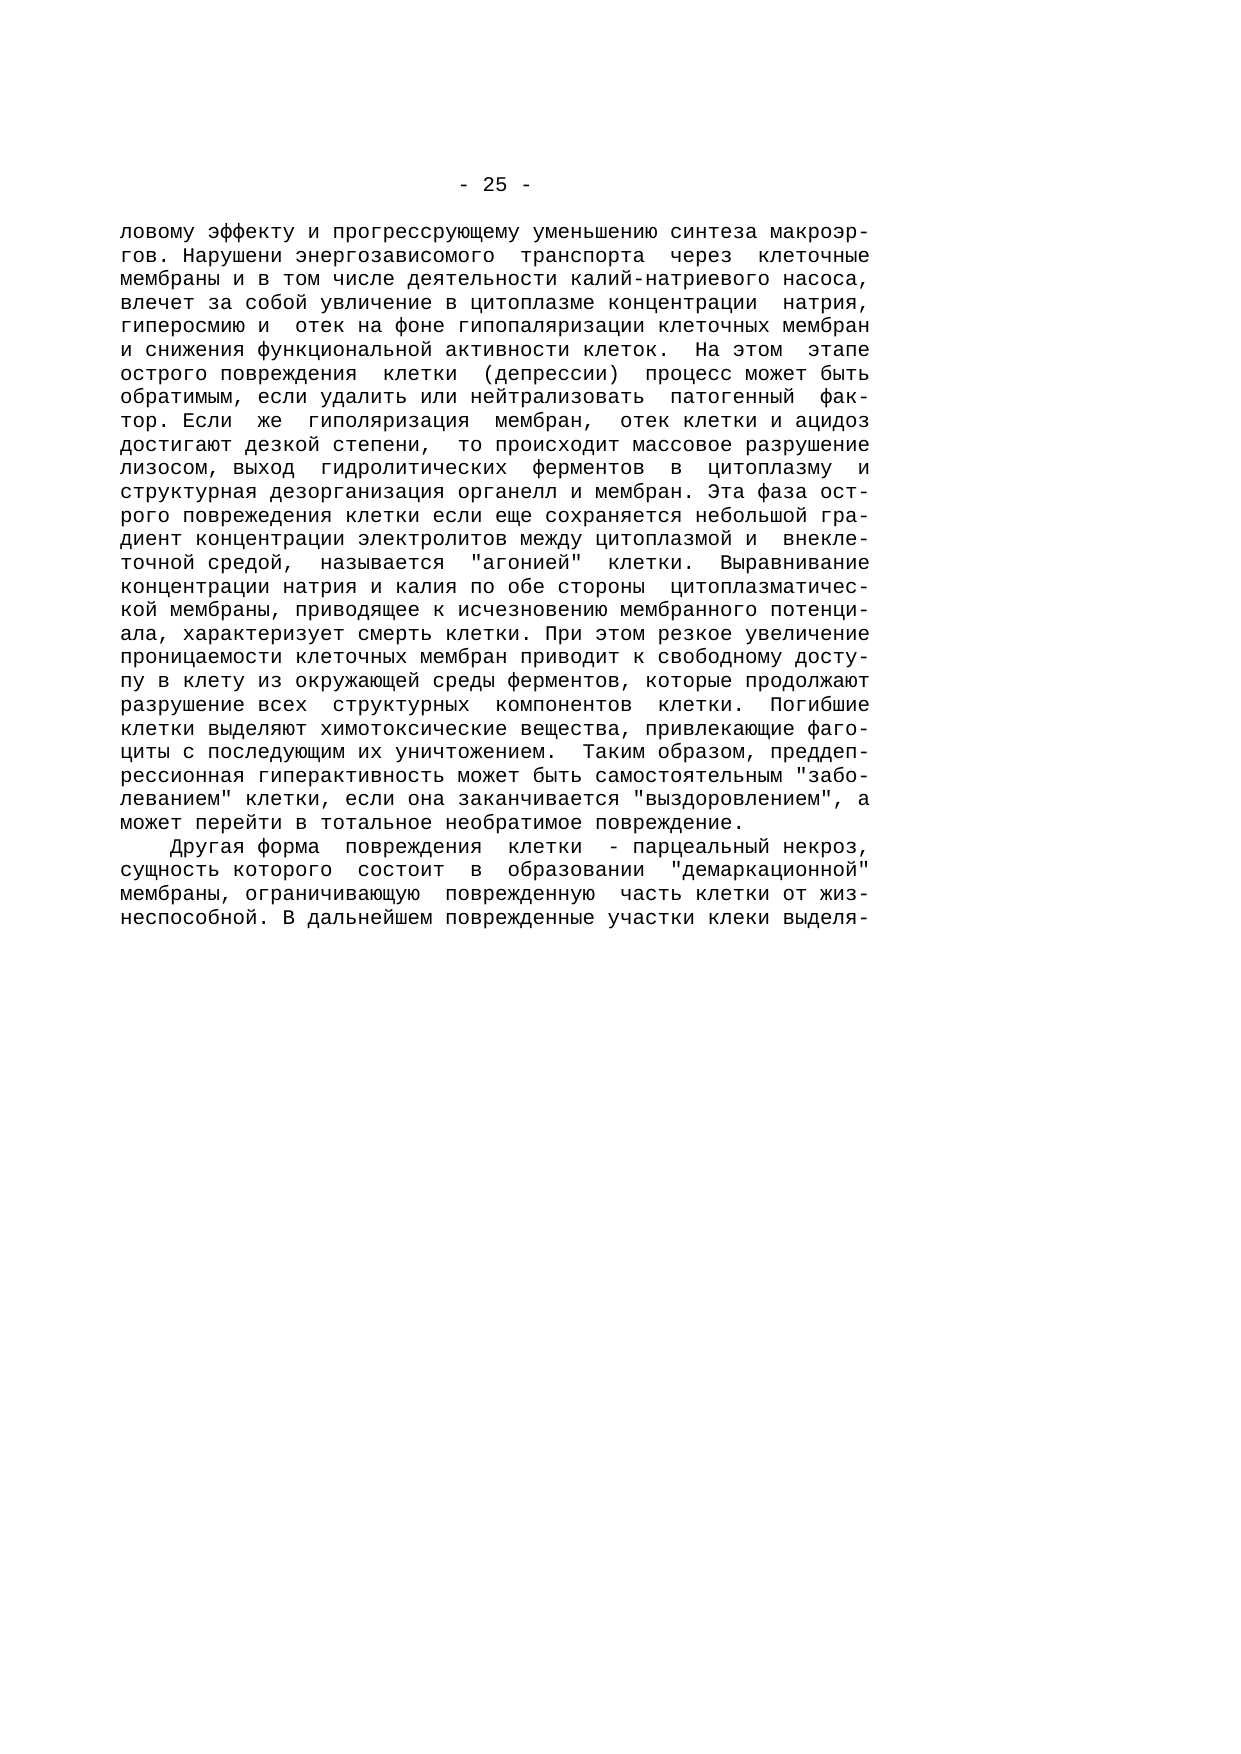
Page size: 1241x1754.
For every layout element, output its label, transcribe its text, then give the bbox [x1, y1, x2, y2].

text диент концентрации электролитов между цитоплазмой и внекле- [120, 528, 1120, 552]
text рого поврежедения клетки если еще сохраняется небольшой гра- [120, 505, 1120, 528]
text проницаемости клеточных мембран приводит к свободному досту- [120, 647, 1120, 670]
text клетки выделяют химотоксические вещества, привлекающие фаго- [120, 717, 1120, 741]
text пу в клету из окружающей среды ферментов, которые продолжают [120, 670, 1120, 694]
text Другая форма повреждения клетки - парцеальный некроз, [120, 836, 1120, 859]
text - 25 - [120, 174, 1120, 197]
text концентрации натрия и калия по обе стороны цитоплазматичес- [120, 576, 1120, 599]
text циты с последующим их уничтожением. Таким образом, преддеп- [120, 741, 1120, 765]
text сущность которого состоит в образовании "демаркационной" [120, 859, 1120, 883]
text мембраны, ограничивающую поврежденную часть клетки от жиз- [120, 883, 1120, 907]
text неспособной. В дальнейшем поврежденные участки клеки выделя- [120, 907, 1120, 930]
text тор. Если же гиполяризация мембран, отек клетки и ацидоз [120, 410, 1120, 434]
text гиперосмию и отек на фоне гипопаляризации клеточных мембран [120, 316, 1120, 339]
text точной средой, называется "агонией" клетки. Выравнивание [120, 552, 1120, 576]
text обратимым, если удалить или нейтрализовать патогенный фак- [120, 386, 1120, 410]
text гов. Нарушени энергозависомого транспорта через клеточные [120, 244, 1120, 268]
text ловому эффекту и прогрессрующему уменьшению синтеза макроэр- [120, 221, 1120, 244]
text лизосом, выход гидролитических ферментов в цитоплазму и [120, 457, 1120, 481]
text и снижения функциональной активности клеток. На этом этапе [120, 339, 1120, 363]
text рессионная гиперактивность может быть самостоятельным "забо- [120, 765, 1120, 788]
text острого повреждения клетки (депрессии) процесс может быть [120, 363, 1120, 386]
text структурная дезорганизация органелл и мембран. Эта фаза ост- [120, 481, 1120, 505]
text леванием" клетки, если она заканчивается "выздоровлением", а [120, 788, 1120, 812]
text влечет за собой увличение в цитоплазме концентрации натрия, [120, 292, 1120, 316]
text мембраны и в том числе деятельности калий-натриевого насоса, [120, 268, 1120, 292]
text может перейти в тотальное необратимое повреждение. [120, 812, 1120, 836]
text ала, характеризует смерть клетки. При этом резкое увеличение [120, 623, 1120, 647]
text достигают дезкой степени, то происходит массовое разрушение [120, 434, 1120, 457]
text разрушение всех структурных компонентов клетки. Погибшие [120, 694, 1120, 717]
text кой мембраны, приводящее к исчезновению мембранного потенци- [120, 599, 1120, 623]
